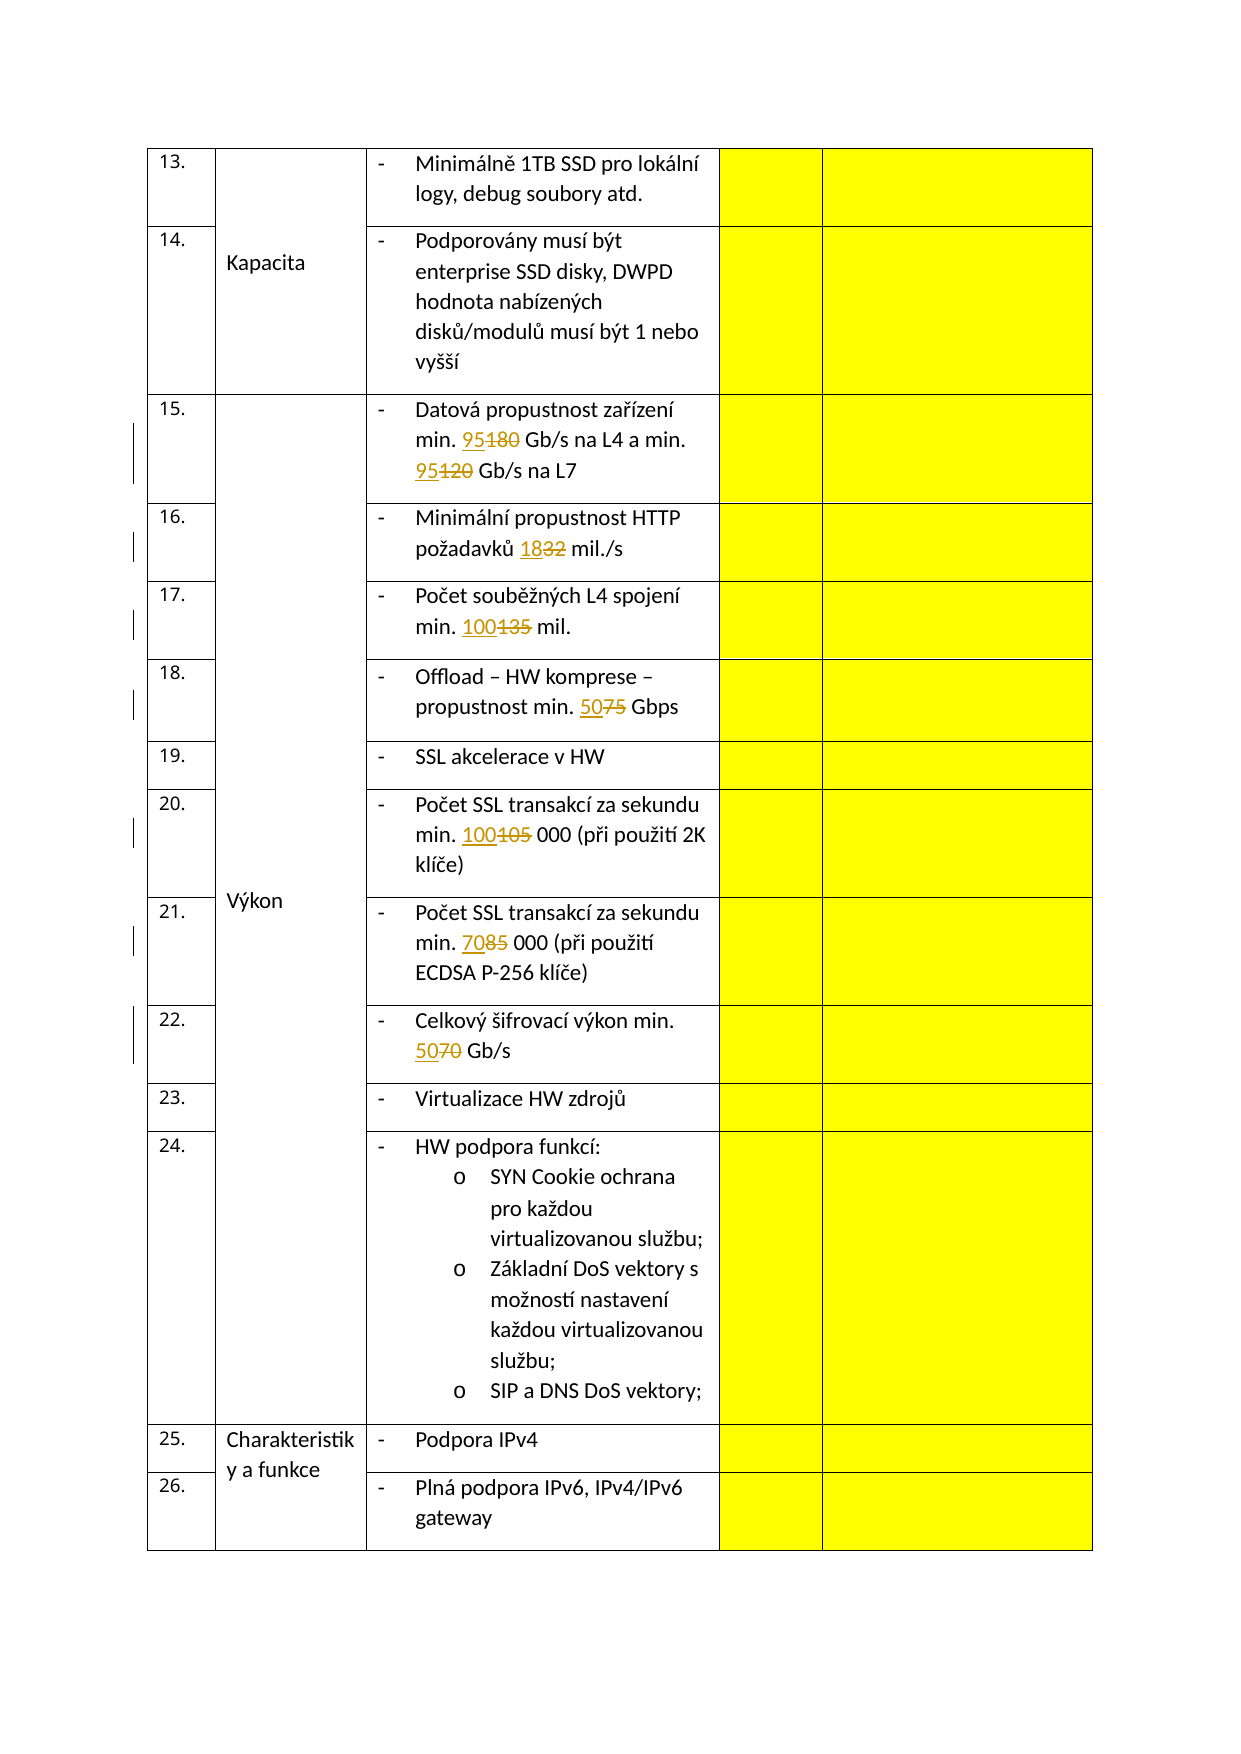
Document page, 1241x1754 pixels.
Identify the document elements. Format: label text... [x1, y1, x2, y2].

table_cell [720, 742, 822, 789]
table_cell [148, 1084, 215, 1131]
table_cell [148, 1425, 215, 1472]
table_cell [148, 395, 215, 502]
table_cell Počet SSL transakcí za sekundu min. 000 (při použití 2K klíče) [367, 790, 719, 897]
table_cell [720, 227, 822, 394]
table_cell [148, 149, 215, 226]
table_cell [720, 1425, 822, 1472]
table_cell [148, 660, 215, 741]
table_cell Celkový šifrovací výkon min. Gb/s [367, 1006, 719, 1083]
table_cell Plná podpora IPv6, IPv4/IPv6 gateway [367, 1473, 719, 1550]
table_cell [823, 660, 1092, 741]
table_cell Charakteristiky a funkce [216, 1425, 366, 1550]
table_cell [720, 1132, 822, 1424]
table_cell [720, 1473, 822, 1550]
table_cell [823, 1473, 1092, 1550]
table_cell [823, 227, 1092, 394]
table_cell [823, 1006, 1092, 1083]
table_cell Virtualizace HW zdrojů [367, 1084, 719, 1131]
table_cell [720, 790, 822, 897]
table_cell [720, 1084, 822, 1131]
table_cell [720, 149, 822, 226]
table_cell [148, 227, 215, 394]
table_cell Výkon [216, 395, 366, 1424]
table_cell [148, 1006, 215, 1083]
table_cell Kapacita [216, 149, 366, 394]
table_cell Podporovány musí být enterprise SSD disky, DWPD hodnota nabízených disků/modulů musí být 1 nebo vyšší [367, 227, 719, 394]
table_cell Minimálně 1TB SSD pro lokální logy, debug soubory atd. [367, 149, 719, 226]
table_cell [148, 742, 215, 789]
table_cell [823, 582, 1092, 658]
table_cell [720, 582, 822, 658]
table_cell [720, 898, 822, 1005]
table_cell [823, 1132, 1092, 1424]
table_cell Počet SSL transakcí za sekundu min. 000 (při použití ECDSA P-256 klíče) [367, 898, 719, 1005]
table_cell Datová propustnost zařízení min. Gb/s na L4 a min. Gb/s na L7 [367, 395, 719, 502]
table_cell Počet souběžných L4 spojení min. mil. [367, 582, 719, 658]
table_cell Podpora IPv4 [367, 1425, 719, 1472]
table_cell [148, 898, 215, 1005]
table_cell [823, 395, 1092, 502]
table_cell [148, 582, 215, 658]
table_cell [823, 1084, 1092, 1131]
table_cell [823, 790, 1092, 897]
table_cell [720, 395, 822, 502]
table_cell Minimální propustnost HTTP požadavků mil./s [367, 504, 719, 581]
table_cell [148, 1132, 215, 1424]
table_cell [720, 1006, 822, 1083]
table_cell HW podpora funkcí: SYN Cookie ochrana pro každou virtualizovanou službu; Základní DoS vektory s možností nastavení každou virtualizovanou službu; SIP a DNS DoS vektory; [367, 1132, 719, 1424]
table_cell [720, 504, 822, 581]
table_cell SSL akcelerace v HW [367, 742, 719, 789]
table_cell [720, 660, 822, 741]
table_cell [823, 149, 1092, 226]
table_cell [823, 1425, 1092, 1472]
table_cell [823, 742, 1092, 789]
table_cell [823, 898, 1092, 1005]
table_cell Offload – HW komprese – propustnost min. Gbps [367, 660, 719, 741]
table_cell [823, 504, 1092, 581]
table_cell [148, 790, 215, 897]
table_cell [148, 504, 215, 581]
table_cell [148, 1473, 215, 1550]
